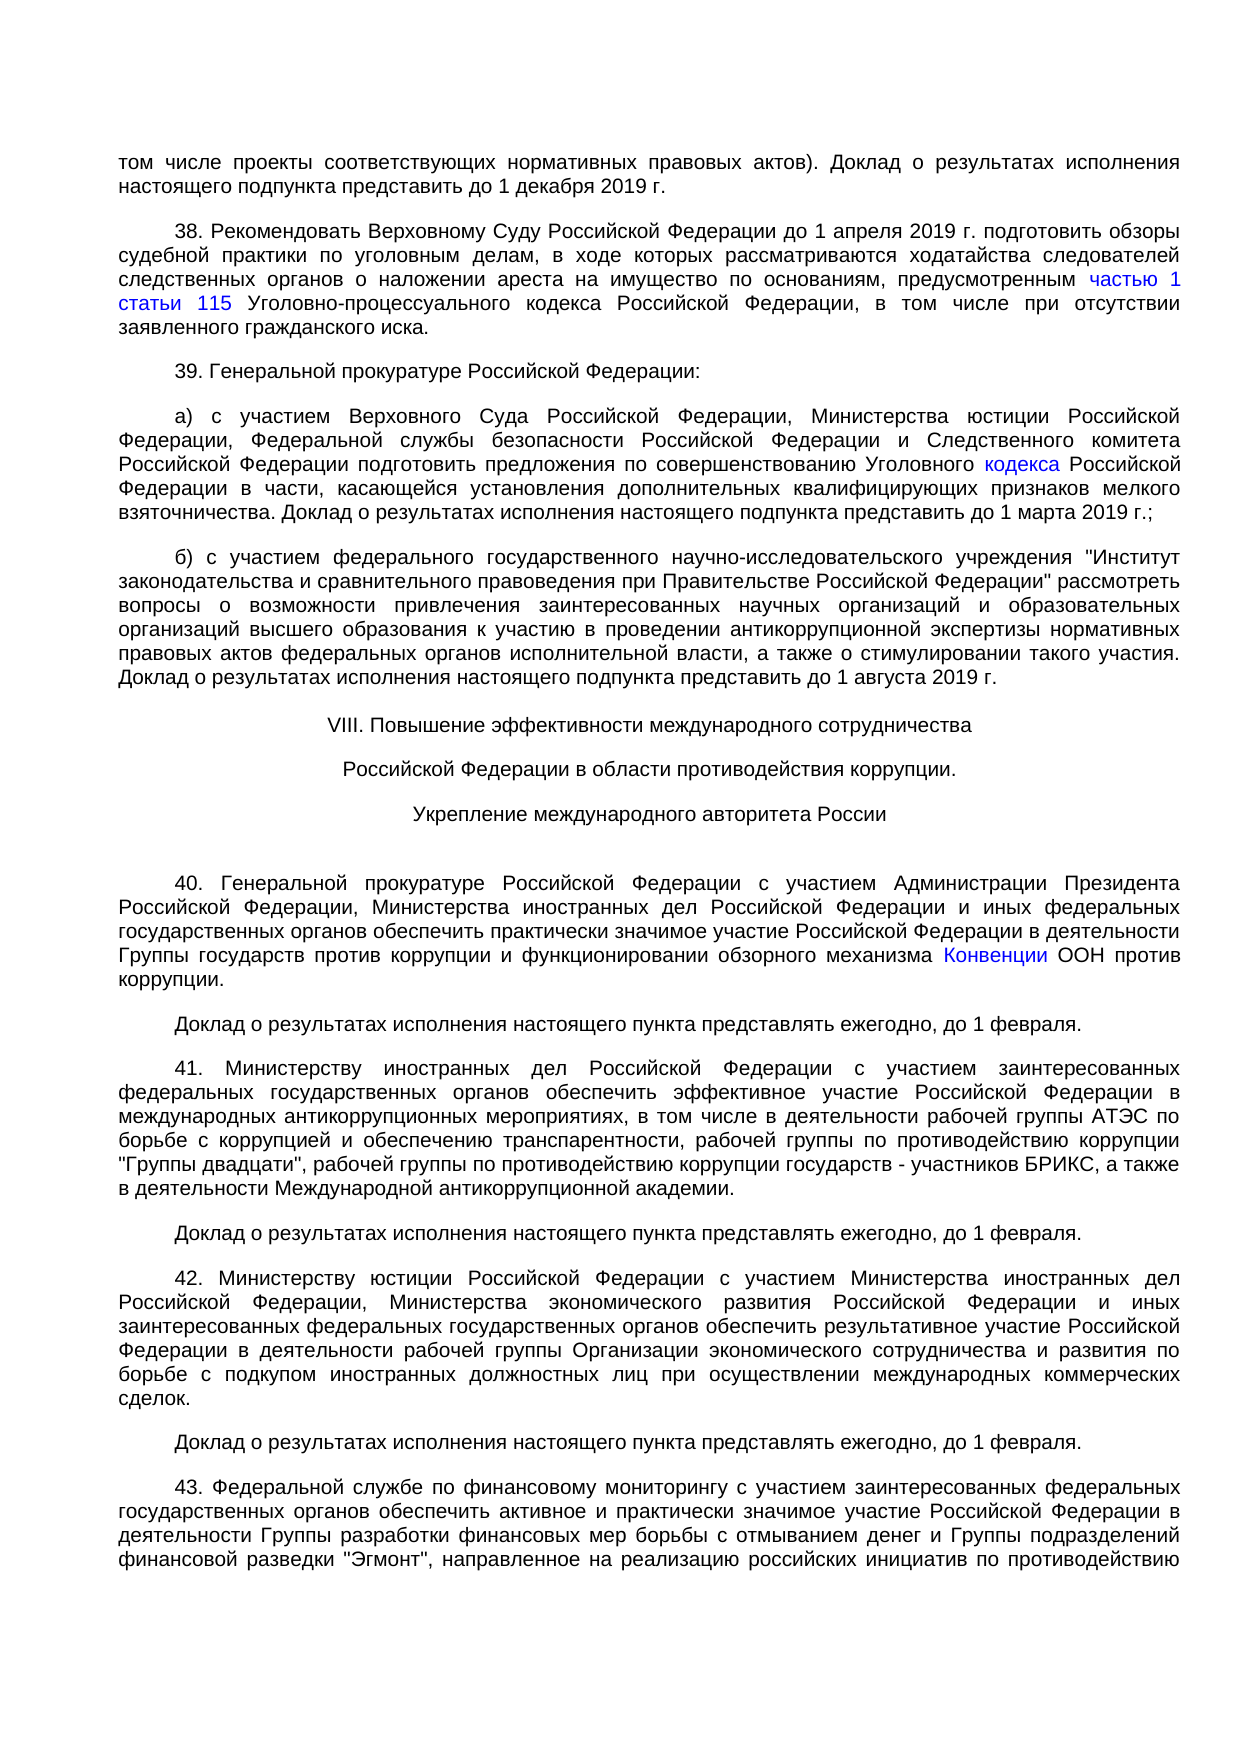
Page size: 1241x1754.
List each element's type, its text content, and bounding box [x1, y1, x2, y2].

text Укрепление международного авторитета России [118, 802, 1181, 826]
text Доклад о результатах исполнения настоящего пункта представлять ежегодно, до 1 февраля. [118, 1221, 1181, 1245]
text Доклад о результатах исполнения настоящего пункта представлять ежегодно, до 1 февраля. [118, 1011, 1181, 1035]
text 42. Министерству юстиции Российской Федерации с участием Министерства иностранных дел Российской Федерации, Министерства экономического развития Российской Федерации и иных заинтересованных федеральных государственных органов обеспечить результативное участие Российской Федерации в деятельности рабочей группы Организации экономического сотрудничества и развития по борьбе с подкупом иностранных должностных лиц при осуществлении международных коммерческих сделок. [118, 1266, 1181, 1409]
text а) с участием Верховного Суда Российской Федерации, Министерства юстиции Российской Федерации, Федеральной службы безопасности Российской Федерации и Следственного комитета Российской Федерации подготовить предложения по совершенствованию Уголовного кодекса Российской Федерации в части, касающейся установления дополнительных квалифицирующих признаков мелкого взяточничества. Доклад о результатах исполнения настоящего подпункта представить до 1 марта 2019 г.; [118, 404, 1181, 524]
text 41. Министерству иностранных дел Российской Федерации с участием заинтересованных федеральных государственных органов обеспечить эффективное участие Российской Федерации в международных антикоррупционных мероприятиях, в том числе в деятельности рабочей группы АТЭС по борьбе с коррупцией и обеспечению транспарентности, рабочей группы по противодействию коррупции "Группы двадцати", рабочей группы по противодействию коррупции государств - участников БРИКС, а также в деятельности Международной антикоррупционной академии. [118, 1056, 1181, 1200]
text Российской Федерации в области противодействия коррупции. [118, 757, 1181, 781]
text б) с участием федерального государственного научно-исследовательского учреждения "Институт законодательства и сравнительного правоведения при Правительстве Российской Федерации" рассмотреть вопросы о возможности привлечения заинтересованных научных организаций и образовательных организаций высшего образования к участию в проведении антикоррупционной экспертизы нормативных правовых актов федеральных органов исполнительной власти, а также о стимулировании такого участия. Доклад о результатах исполнения настоящего подпункта представить до 1 августа 2019 г. [118, 545, 1181, 688]
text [118, 1475, 1181, 1571]
text 38. Рекомендовать Верховному Суду Российской Федерации до 1 апреля 2019 г. подготовить обзоры судебной практики по уголовным делам, в ходе которых рассматриваются ходатайства следователей следственных органов о наложении ареста на имущество по основаниям, предусмотренным частью 1 статьи 115 Уголовно-процессуального кодекса Российской Федерации, в том числе при отсутствии заявленного гражданского иска. [118, 219, 1181, 338]
text VIII. Повышение эффективности международного сотрудничества [118, 712, 1181, 736]
text 39. Генеральной прокуратуре Российской Федерации: [118, 359, 1181, 383]
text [118, 150, 1181, 198]
text Доклад о результатах исполнения настоящего пункта представлять ежегодно, до 1 февраля. [118, 1430, 1181, 1454]
text 40. Генеральной прокуратуре Российской Федерации с участием Администрации Президента Российской Федерации, Министерства иностранных дел Российской Федерации и иных федеральных государственных органов обеспечить практически значимое участие Российской Федерации в деятельности Группы государств против коррупции и функционировании обзорного механизма Конвенции ООН против коррупции. [118, 871, 1181, 991]
